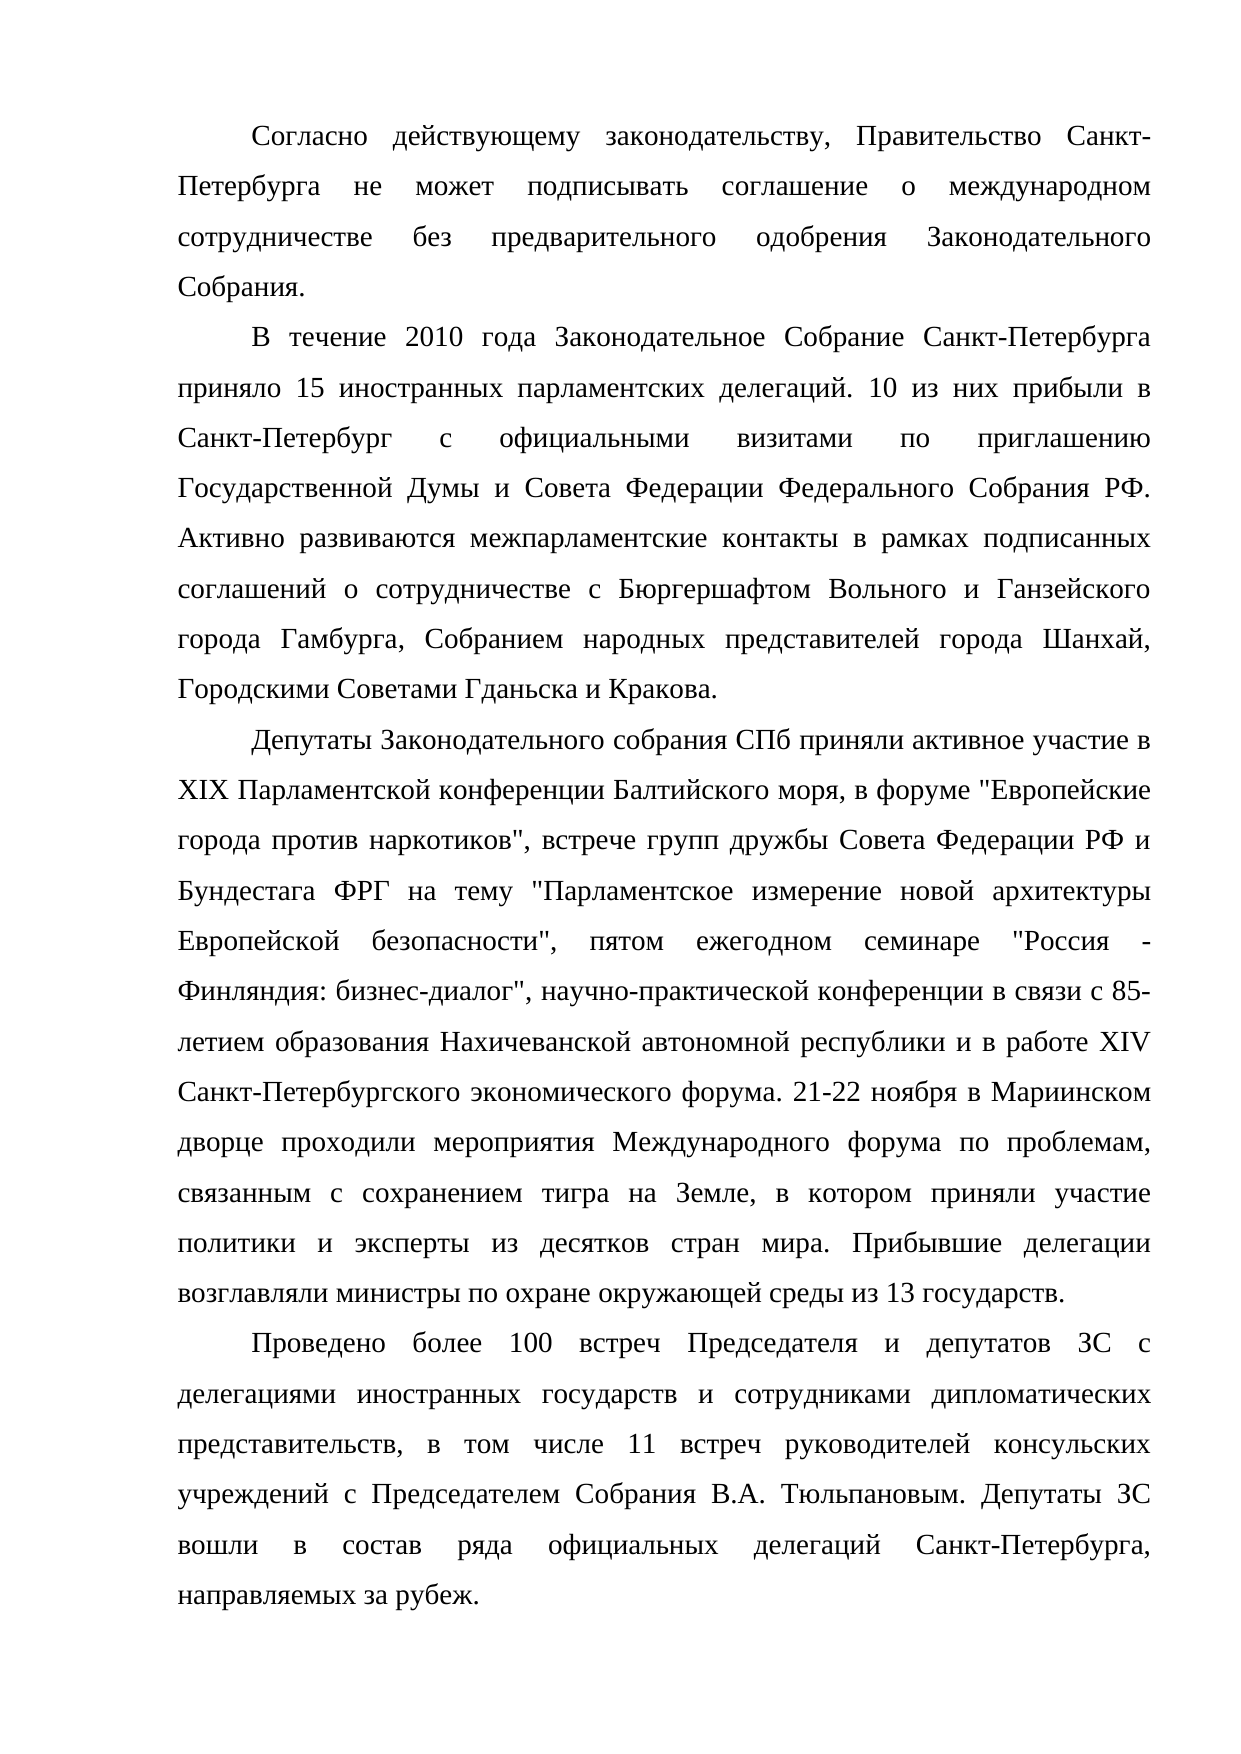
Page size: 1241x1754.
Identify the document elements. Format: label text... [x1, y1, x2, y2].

text Согласно действующему законодательству, Правительство Санкт-Петербурга не может подписывать соглашение о международном сотрудничестве без предварительного одобрения Законодательного Собрания. [177, 118, 1152, 303]
text Депутаты Законодательного собрания СПб приняли активное участие в XIX Парламентской конференции Балтийского моря, в форуме "Европейские города против наркотиков", встрече групп дружбы Совета Федерации РФ и Бундестага ФРГ на тему "Парламентское измерение новой архитектуры Европейской безопасности", пятом ежегодном семинаре "Россия - Финляндия: бизнес-диалог", научно-практической конференции в связи с 85-летием образования Нахичеванской автономной республики и в работе XIV Санкт-Петербургского экономического форума. 21-22 ноября в Мариинском дворце проходили мероприятия Международного форума по проблемам, связанным с сохранением тигра на Земле, в котором приняли участие политики и эксперты из десятков стран мира. Прибывшие делегации возглавляли министры по охране окружающей среды из 13 государств. [177, 722, 1152, 1309]
text Проведено более 100 встреч Председателя и депутатов ЗС с делегациями иностранных государств и сотрудниками дипломатических представительств, в том числе 11 встреч руководителей консульских учреждений с Председателем Собрания В.А. Тюльпановым. Депутаты ЗС вошли в состав ряда официальных делегаций Санкт-Петербурга, направляемых за рубеж. [177, 1326, 1152, 1611]
text В течение 2010 года Законодательное Собрание Санкт-Петербурга приняло 15 иностранных парламентских делегаций. 10 из них прибыли в Санкт-Петербург с официальными визитами по приглашению Государственной Думы и Совета Федерации Федерального Собрания РФ. Активно развиваются межпарламентские контакты в рамках подписанных соглашений о сотрудничестве с Бюргершафтом Вольного и Ганзейского города Гамбурга, Собранием народных представителей города Шанхай, Городскими Советами Гданьска и Кракова. [177, 319, 1152, 705]
